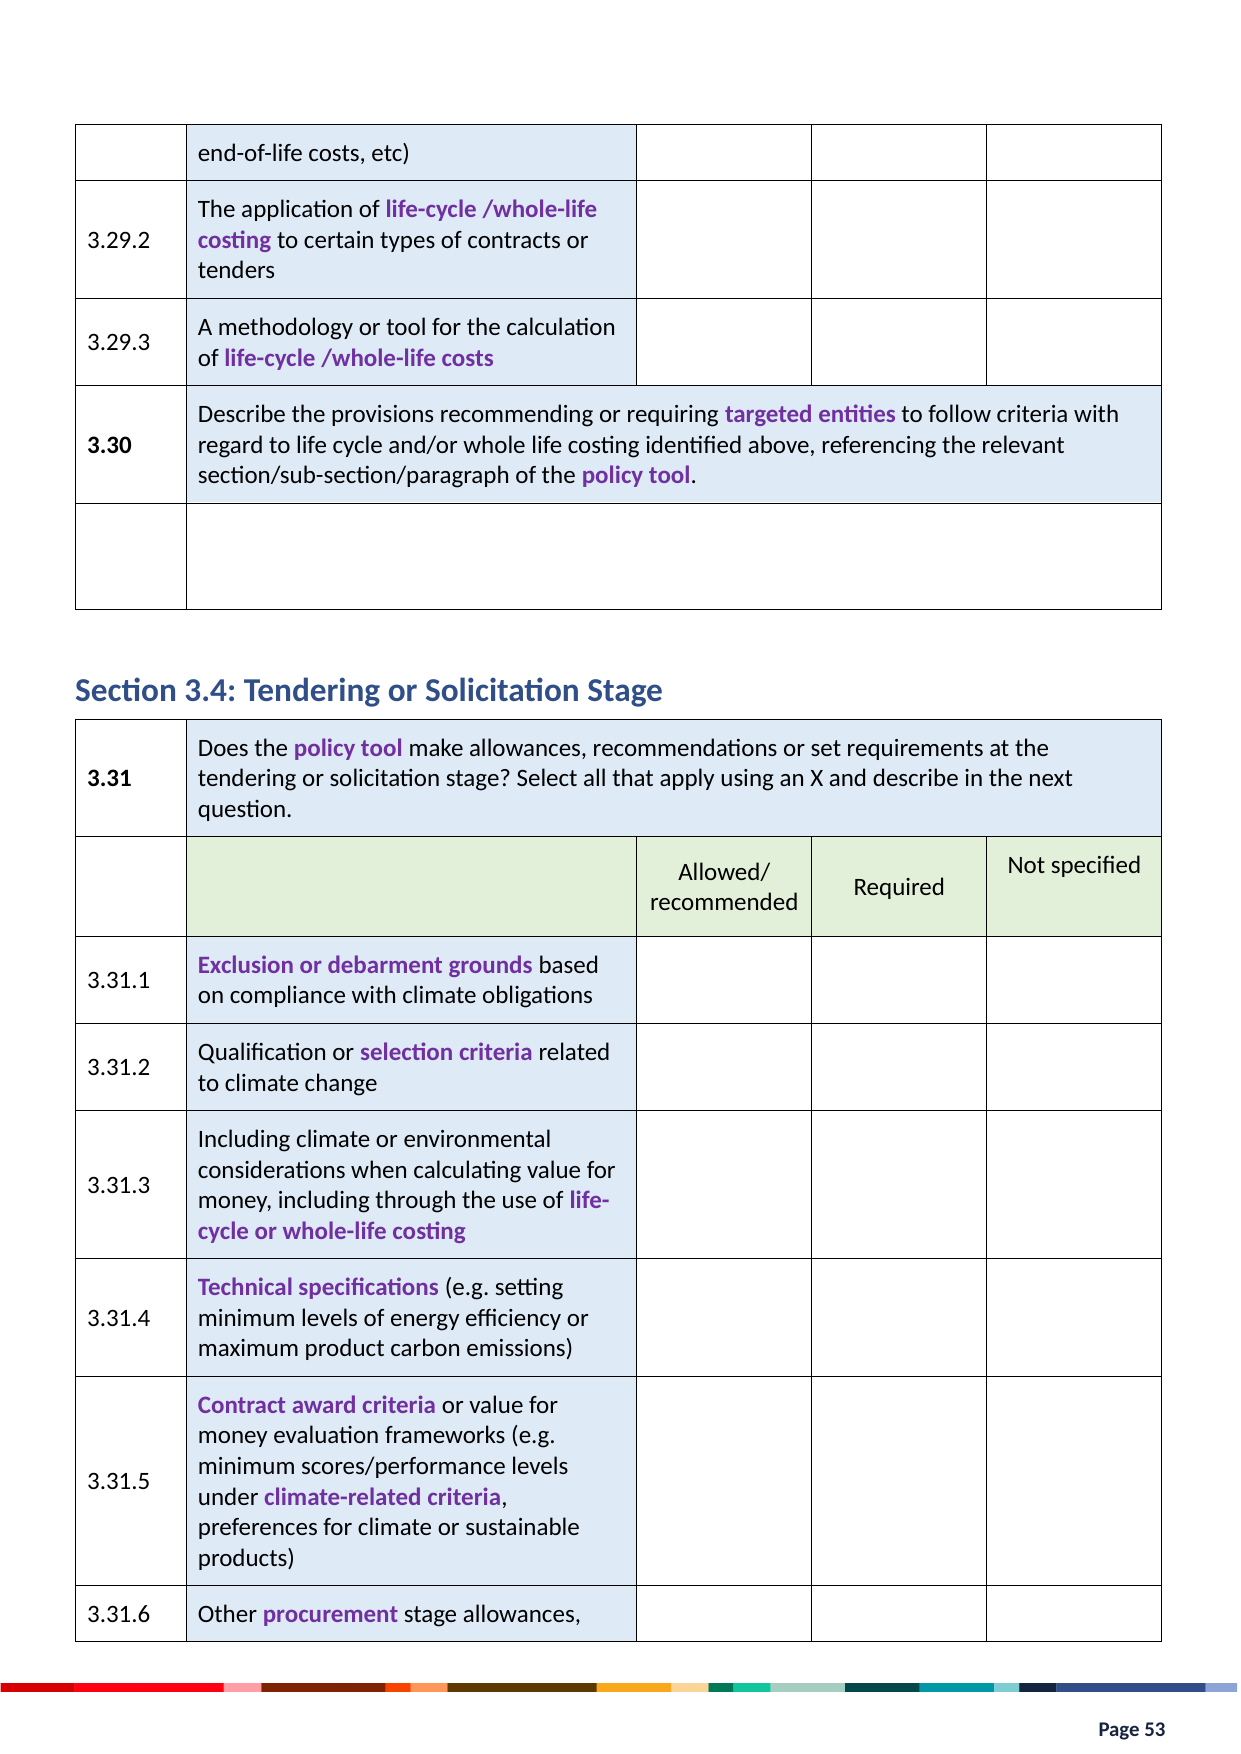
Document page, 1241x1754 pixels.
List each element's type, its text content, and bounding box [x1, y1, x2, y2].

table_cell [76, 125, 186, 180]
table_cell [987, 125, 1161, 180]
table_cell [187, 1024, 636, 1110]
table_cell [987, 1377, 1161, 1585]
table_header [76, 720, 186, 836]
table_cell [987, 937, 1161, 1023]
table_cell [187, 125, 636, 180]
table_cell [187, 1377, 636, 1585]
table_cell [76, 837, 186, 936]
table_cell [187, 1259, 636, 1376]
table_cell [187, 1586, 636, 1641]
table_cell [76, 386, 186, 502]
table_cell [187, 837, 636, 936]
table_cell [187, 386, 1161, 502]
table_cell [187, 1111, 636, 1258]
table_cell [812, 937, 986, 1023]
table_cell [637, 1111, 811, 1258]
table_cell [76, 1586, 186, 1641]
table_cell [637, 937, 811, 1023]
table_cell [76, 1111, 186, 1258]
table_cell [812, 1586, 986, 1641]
subtitle Section 3.4: Tendering or Solicitation Stage [75, 669, 1165, 710]
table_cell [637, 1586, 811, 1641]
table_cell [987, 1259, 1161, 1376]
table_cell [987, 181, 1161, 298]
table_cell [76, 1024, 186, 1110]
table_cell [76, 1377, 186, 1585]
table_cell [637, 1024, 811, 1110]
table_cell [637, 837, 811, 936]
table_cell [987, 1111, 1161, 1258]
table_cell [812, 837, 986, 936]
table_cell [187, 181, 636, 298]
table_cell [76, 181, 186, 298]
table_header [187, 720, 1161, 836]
picture [0, 1683, 1236, 1692]
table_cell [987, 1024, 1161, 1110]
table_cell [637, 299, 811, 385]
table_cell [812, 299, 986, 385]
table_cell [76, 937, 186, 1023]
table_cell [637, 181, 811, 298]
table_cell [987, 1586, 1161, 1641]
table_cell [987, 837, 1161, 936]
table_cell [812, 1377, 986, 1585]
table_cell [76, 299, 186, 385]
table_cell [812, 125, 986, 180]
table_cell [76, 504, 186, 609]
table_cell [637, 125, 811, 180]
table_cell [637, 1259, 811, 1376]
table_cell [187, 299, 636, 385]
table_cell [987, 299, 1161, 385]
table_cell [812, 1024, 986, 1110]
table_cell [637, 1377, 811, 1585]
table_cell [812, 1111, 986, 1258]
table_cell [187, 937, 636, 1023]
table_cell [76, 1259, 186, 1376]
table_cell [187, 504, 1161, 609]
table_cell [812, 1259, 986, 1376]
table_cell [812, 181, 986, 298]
